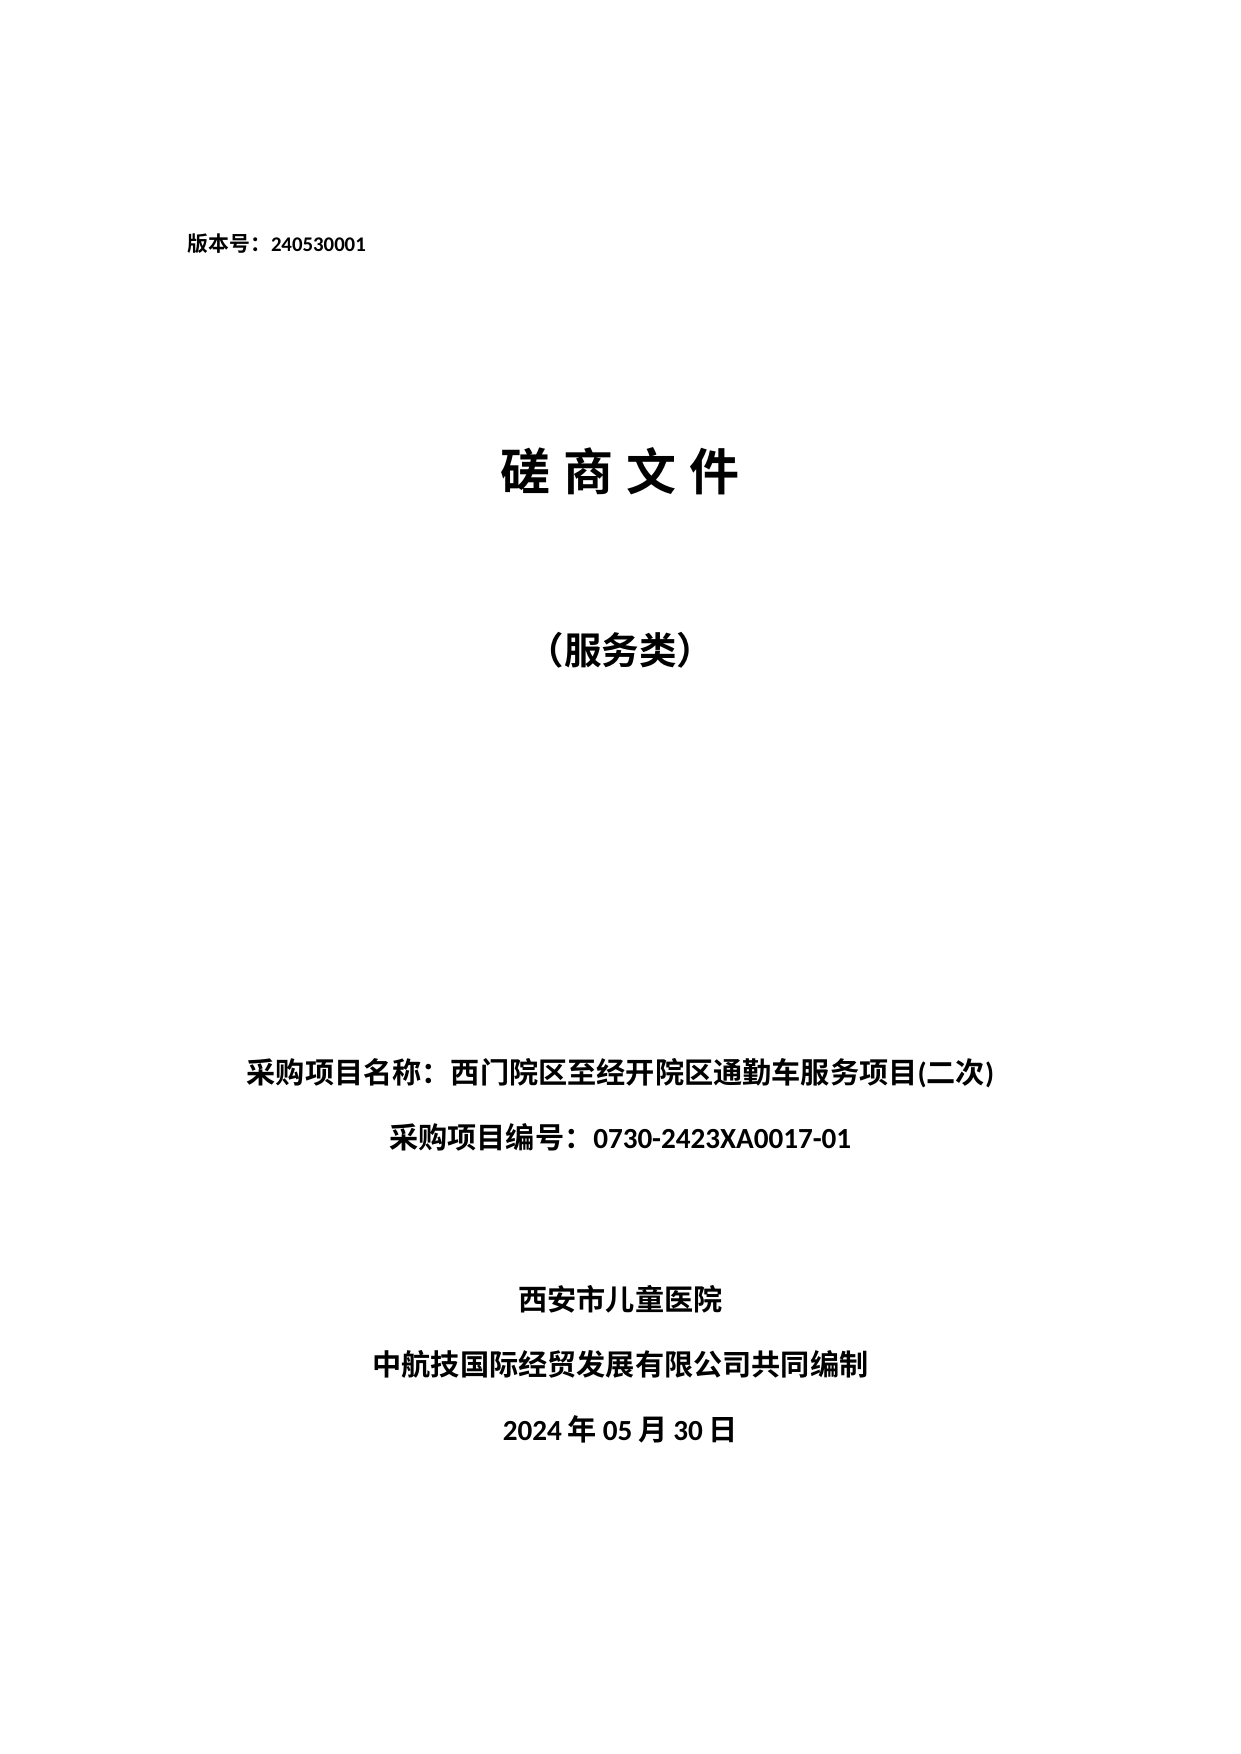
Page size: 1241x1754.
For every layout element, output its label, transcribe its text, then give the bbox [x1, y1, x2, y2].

text 西安市儿童医院 [187, 1267, 1053, 1332]
text 2024年05月30日 [187, 1397, 1053, 1462]
text 磋 商 文 件 [187, 422, 1053, 617]
text 版本号：240530001 [187, 227, 1053, 422]
text （服务类） [187, 617, 1053, 1039]
text 中航技国际经贸发展有限公司共同编制 [187, 1332, 1053, 1397]
text 采购项目编号：0730-2423XA0017-01 [187, 1104, 1053, 1267]
text 采购项目名称：西门院区至经开院区通勤车服务项目(二次) [187, 1039, 1053, 1104]
